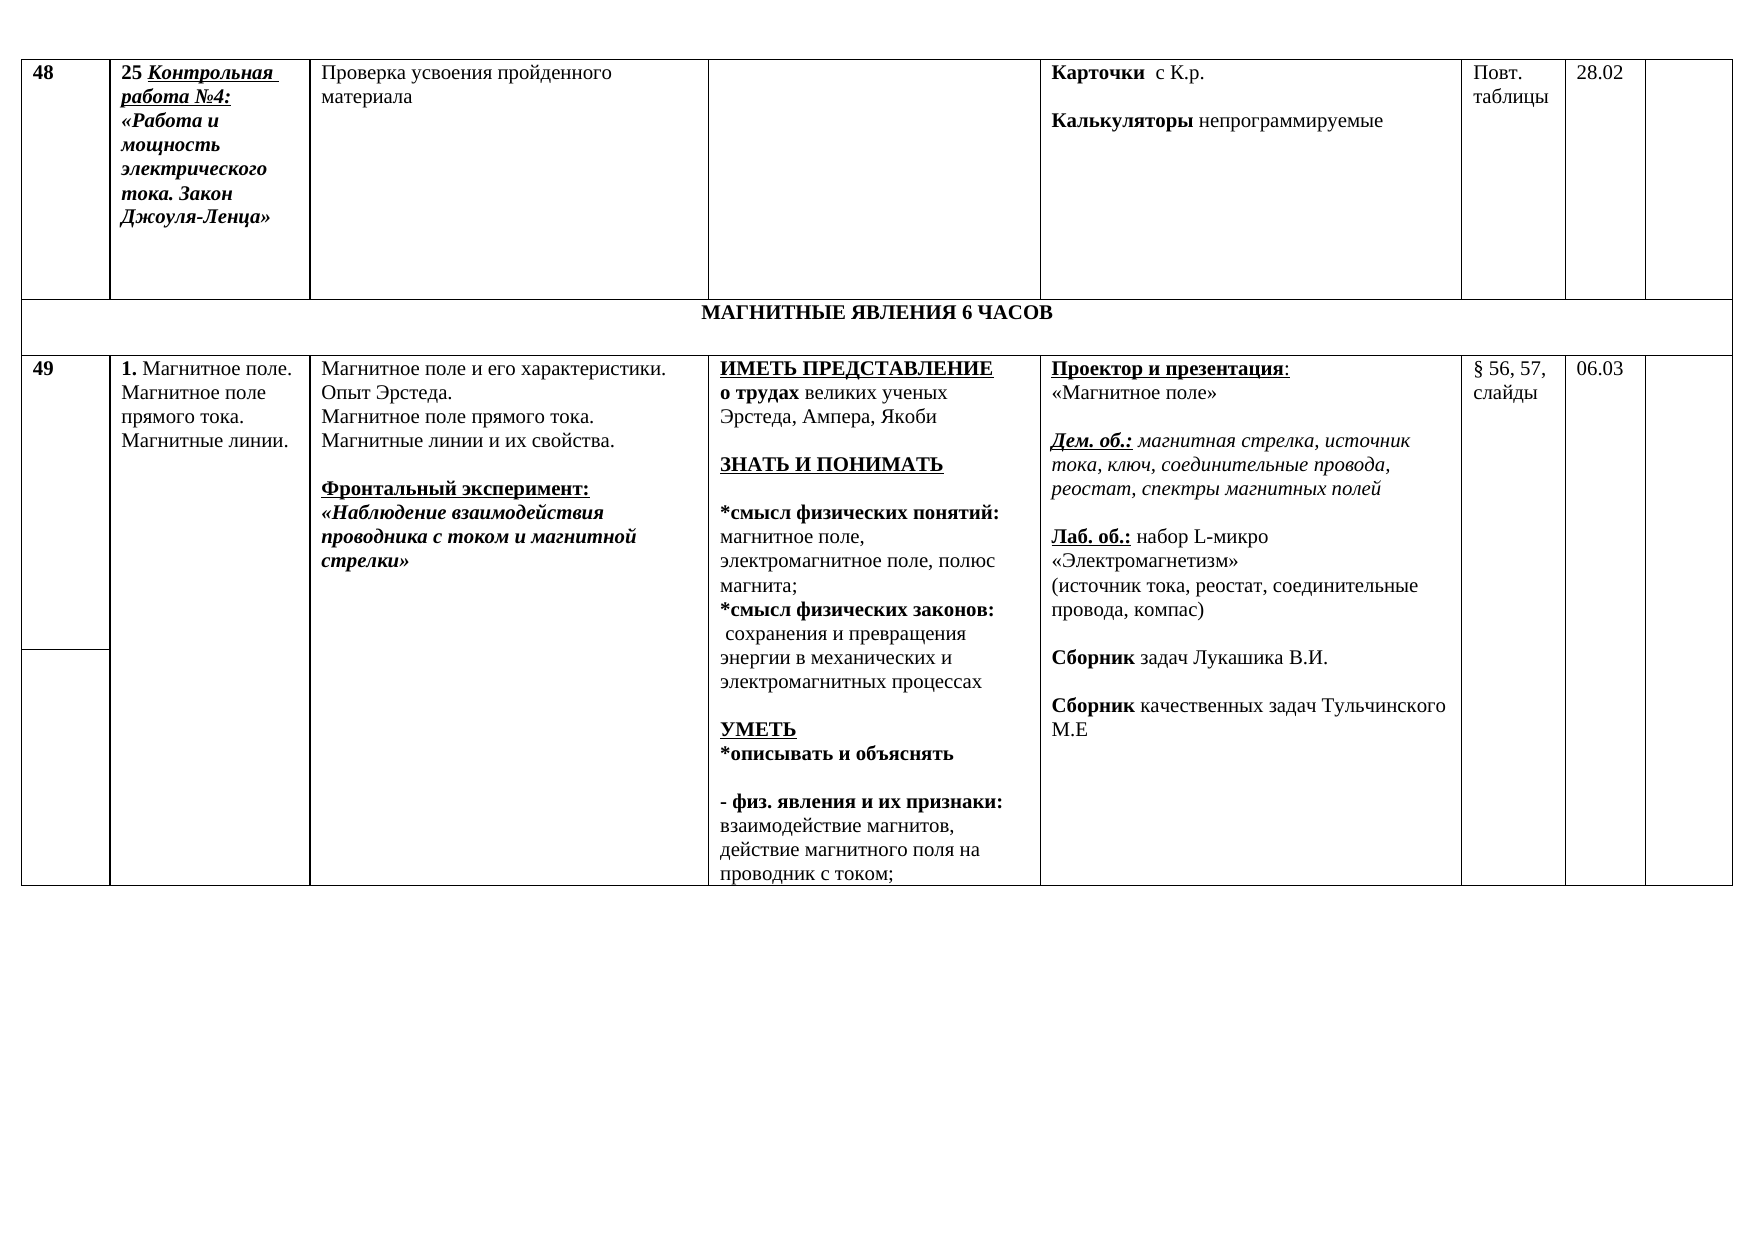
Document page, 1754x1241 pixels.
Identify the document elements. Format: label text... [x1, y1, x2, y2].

table_cell [22, 650, 109, 885]
table_cell 48 [22, 60, 109, 299]
table_cell 25 Контрольная работа №4: «Работа и мощность электрического тока. Закон Джоуля-Ленца» [111, 60, 309, 299]
table_cell Проектор и презентация: «Магнитное поле» Дем. об.: магнитная стрелка, источник тока, ключ, соединительные провода, реостат, спектры магнитных полей Лаб. об.: набор L-микро «Электромагнетизм» (источник тока, реостат, соединительные провода, компас) Сборник задач Лукашика В.И. Сборник качественных задач Тульчинского М.Е [1041, 356, 1461, 885]
table_cell Магнитное поле и его характеристики. Опыт Эрстеда. Магнитное поле прямого тока. Магнитные линии и их свойства. Фронтальный эксперимент: «Наблюдение взаимодействия проводника с током и магнитной стрелки» [311, 356, 708, 885]
table_cell 49 [22, 356, 109, 649]
table_cell Повт. таблицы [1462, 60, 1565, 299]
table_cell МАГНИТНЫЕ ЯВЛЕНИЯ 6 ЧАСОВ [22, 300, 1732, 355]
table_cell 1. Магнитное поле. Магнитное поле прямого тока. Магнитные линии. [111, 356, 309, 885]
table_cell [1646, 60, 1732, 299]
table_cell 06.03 [1566, 356, 1645, 885]
table_cell § 56, 57, слайды [1462, 356, 1565, 885]
table_cell Карточки с К.р. Калькуляторы непрограммируемые [1041, 60, 1461, 299]
table_cell ИМЕТЬ ПРЕДСТАВЛЕНИЕ о трудах великих ученых Эрстеда, Ампера, Якоби ЗНАТЬ И ПОНИМАТЬ *смысл физических понятий: магнитное поле, электромагнитное поле, полюс магнита; *смысл физических законов: сохранения и превращения энергии в механических и электромагнитных процессах УМЕТЬ *описывать и объяснять - физ. явления и их признаки: взаимодействие магнитов, действие магнитного поля на проводник с током; - опыты: иллюстрирующие основной материал темы; - устройства и принцип их действия: магнита, электромагнита, сепаратора, эл.звонка, эл. двигателя, телеграфа; *пользоваться: магнитами, моделью электродвигателя; *изображать: схемы эл.цепей, экспериментальных установок; *применять: изученные законы при решении качественных, и экспериментальных задач. *выяснять влияние на жизнедеятельность человека температуры, электрических и магнитных полей [709, 356, 1040, 885]
table_cell Проверка усвоения пройденного материала [311, 60, 708, 299]
table_cell [1646, 356, 1732, 885]
table_cell 28.02 [1566, 60, 1645, 299]
